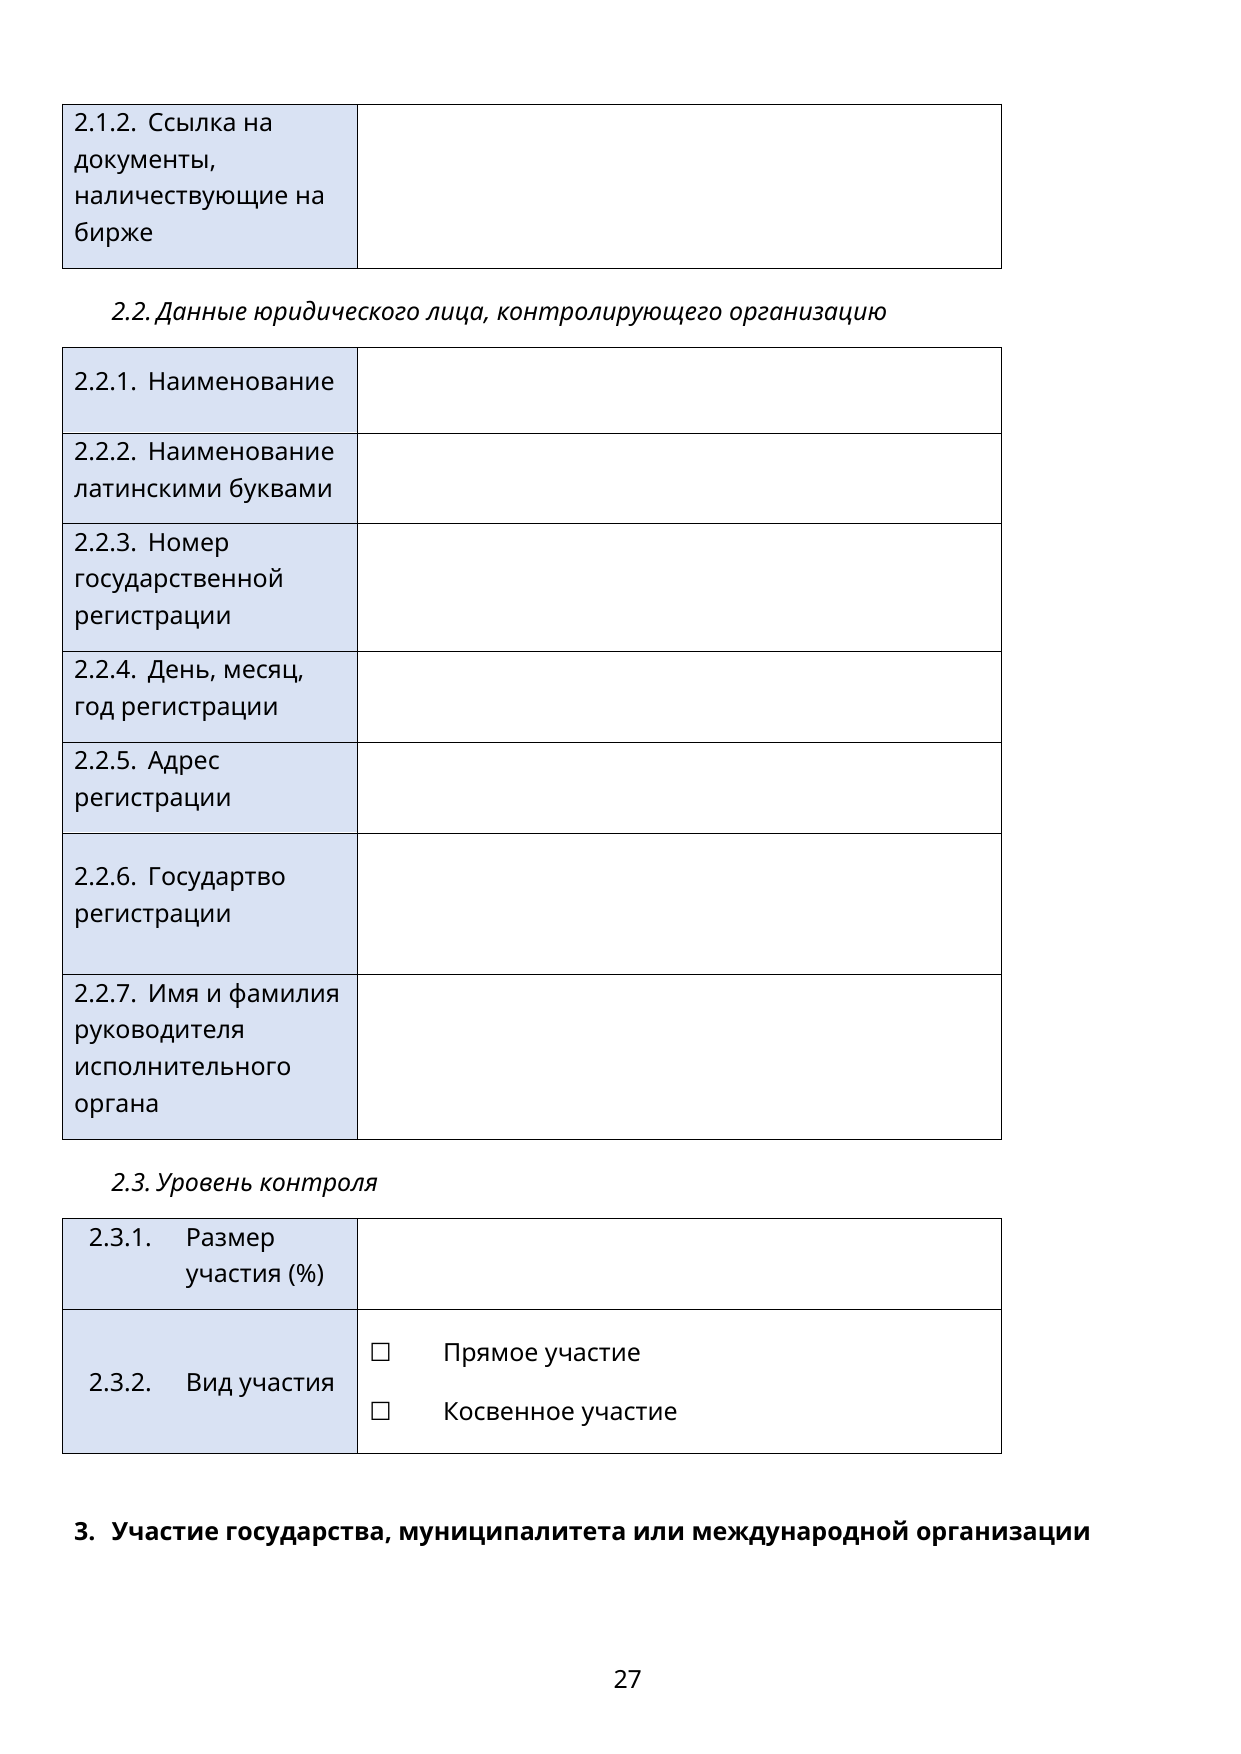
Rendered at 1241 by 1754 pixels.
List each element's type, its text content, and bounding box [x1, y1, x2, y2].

table_cell Вид участия [63, 1310, 357, 1453]
table_cell День, месяц, год регистрации [63, 652, 357, 742]
table_cell [358, 434, 1001, 523]
list Уровень контроля [111, 1165, 1181, 1199]
list Участие государства, муниципалитета или международной организации [74, 1513, 1181, 1547]
list Данные юридического лица, контролирующего организацию [111, 294, 1181, 328]
table_header [358, 1219, 1001, 1309]
table_header [358, 348, 1001, 432]
table_cell Номер государственной регистрации [63, 524, 357, 651]
table_cell [358, 105, 1001, 268]
table_cell Прямое участие Косвенное участие [358, 1310, 1001, 1453]
table_cell [358, 743, 1001, 832]
table_cell Имя и фамилия руководителя исполнительного органа [63, 975, 357, 1139]
table_cell Наименование латинскими буквами [63, 434, 357, 523]
table_cell [358, 834, 1001, 974]
table_cell [358, 975, 1001, 1139]
table_header Размер участия (%) [63, 1219, 357, 1309]
table_cell Адрес регистрации [63, 743, 357, 832]
table_header Наименование [63, 348, 357, 432]
table_cell [358, 652, 1001, 742]
table_cell Ссылка на документы, наличествующие на бирже [63, 105, 357, 268]
table_cell Государтво регистрации [63, 834, 357, 974]
table_cell [358, 524, 1001, 651]
